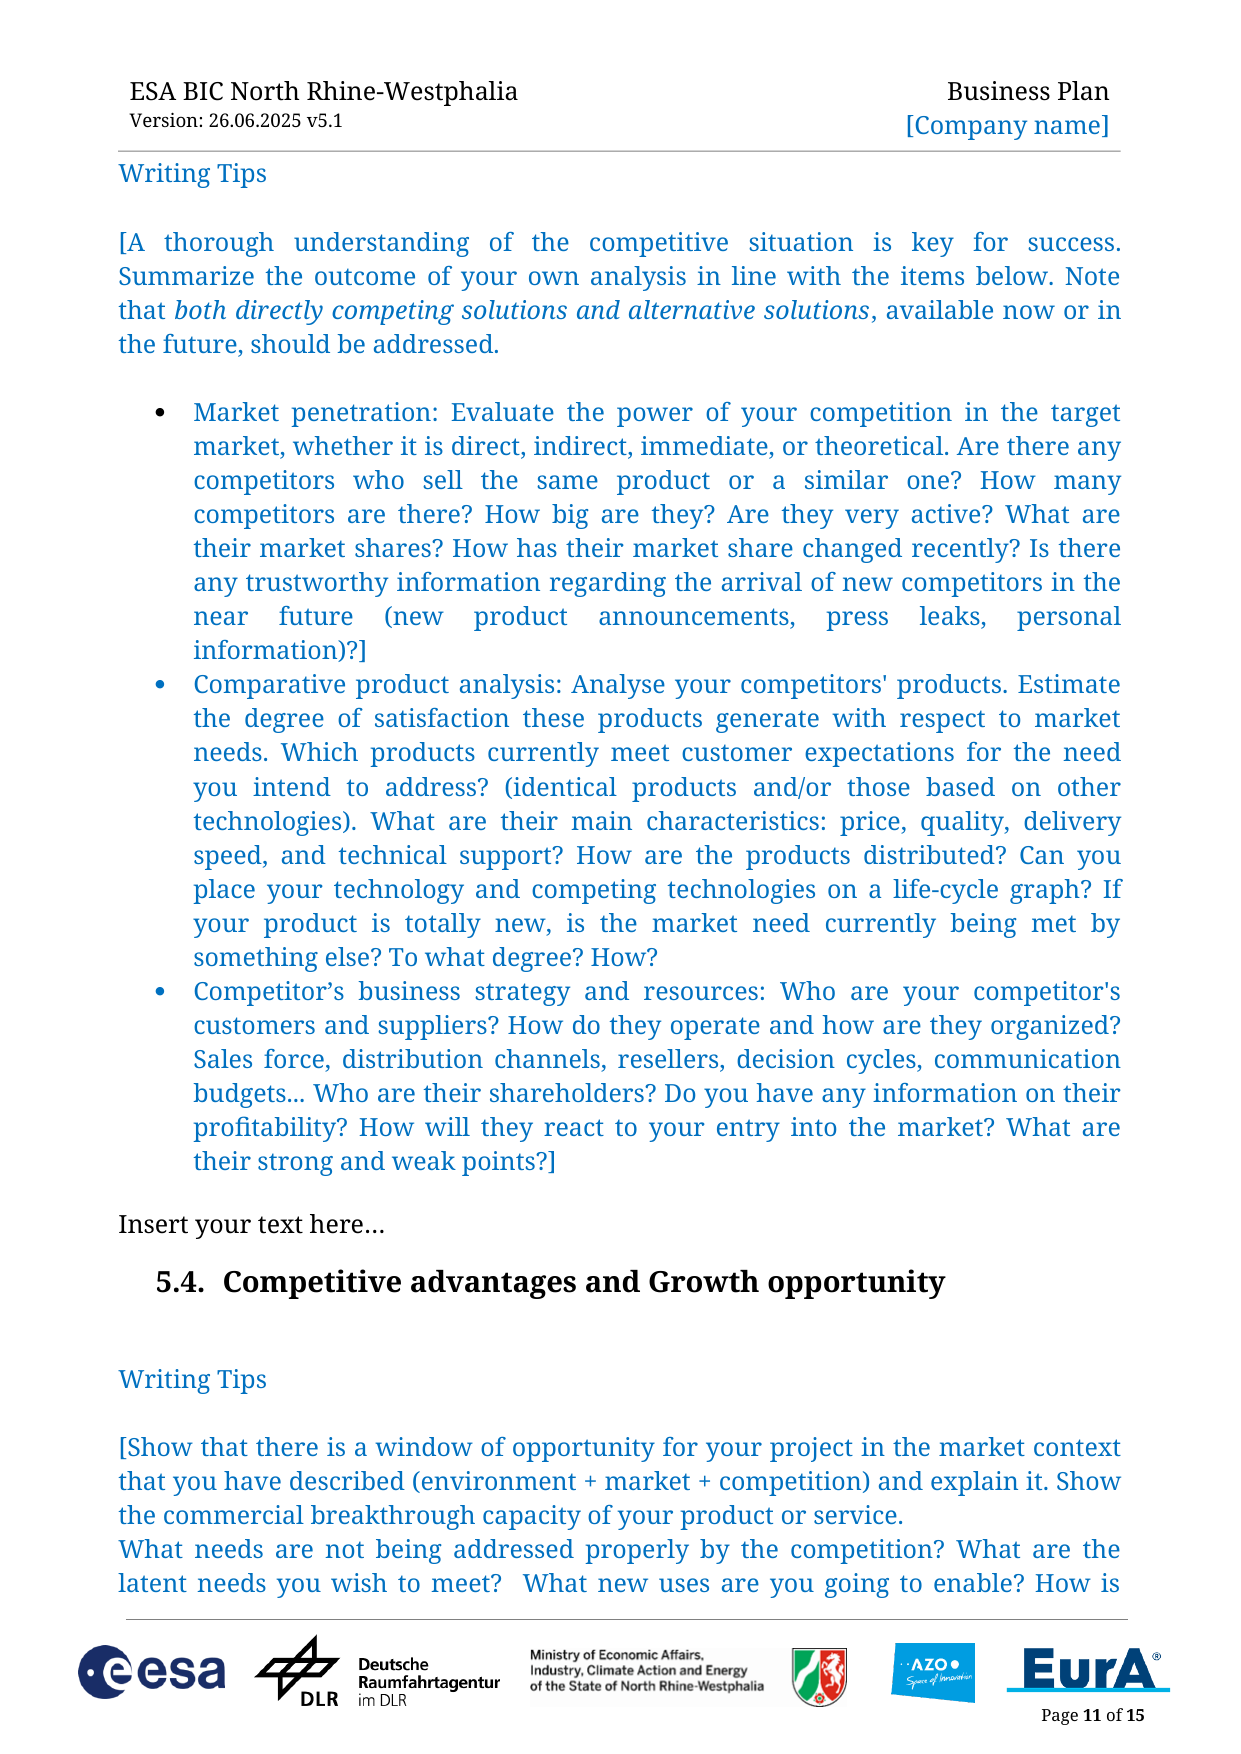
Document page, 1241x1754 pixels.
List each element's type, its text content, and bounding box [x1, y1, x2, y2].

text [118, 1532, 1122, 1600]
picture [926, 1663, 933, 1670]
picture [530, 1648, 847, 1707]
text [A thorough understanding of the competitive situation is key for success. Summarize the outcome of your own analysis in line with the items below. Note that both directly competing solutions and alternative solutions, available now or in the future, should be addressed. [118, 224, 1122, 360]
picture [254, 1634, 500, 1706]
list Comparative product analysis: Analyse your competitors' products. Estimate the degree of satisfaction these products generate with respect to market needs. Which products currently meet customer expectations for the need you intend to address? (identical products and/or those based on other technologies). What are their main characteristics: price, quality, delivery speed, and technical support? How are the products distributed? Can you place your technology and competing technologies on a life-cycle graph? If your product is totally new, is the market need currently being met by something else? To what degree? How? [156, 667, 1122, 973]
list Competitive advantages and Growth opportunity [156, 1262, 1122, 1301]
text Insert your text here… [118, 1207, 1122, 1241]
picture [914, 1659, 921, 1668]
text [Show that there is a window of opportunity for your project in the market context that you have described (environment + market + competition) and explain it. Show the commercial breakthrough capacity of your product or service. [118, 1430, 1122, 1532]
text Writing Tips [118, 1362, 1122, 1396]
picture [952, 1661, 958, 1668]
picture [936, 1660, 946, 1670]
picture [891, 1643, 895, 1685]
picture [1005, 1647, 1171, 1693]
list Market penetration: Evaluate the power of your competition in the target market, whether it is direct, indirect, immediate, or theoretical. Are there any competitors who sell the same product or a similar one? How many competitors are there? How big are they? Are they very active? What are their market shares? How has their market share changed recently? Is there any trustworthy information regarding the arrival of new competitors in the near future (new product announcements, press leaks, personal information)?] [156, 394, 1122, 667]
list Competitor’s business strategy and resources: Who are your competitor's customers and suppliers? How do they operate and how are they organized? Sales force, distribution channels, resellers, decision cycles, communication budgets... Who are their shareholders? Do you have any information on their profitability? How will they react to your entry into the market? What are their strong and weak points?] [156, 973, 1122, 1178]
text Writing Tips [118, 156, 1122, 190]
picture [78, 1645, 225, 1699]
picture [891, 1695, 964, 1703]
